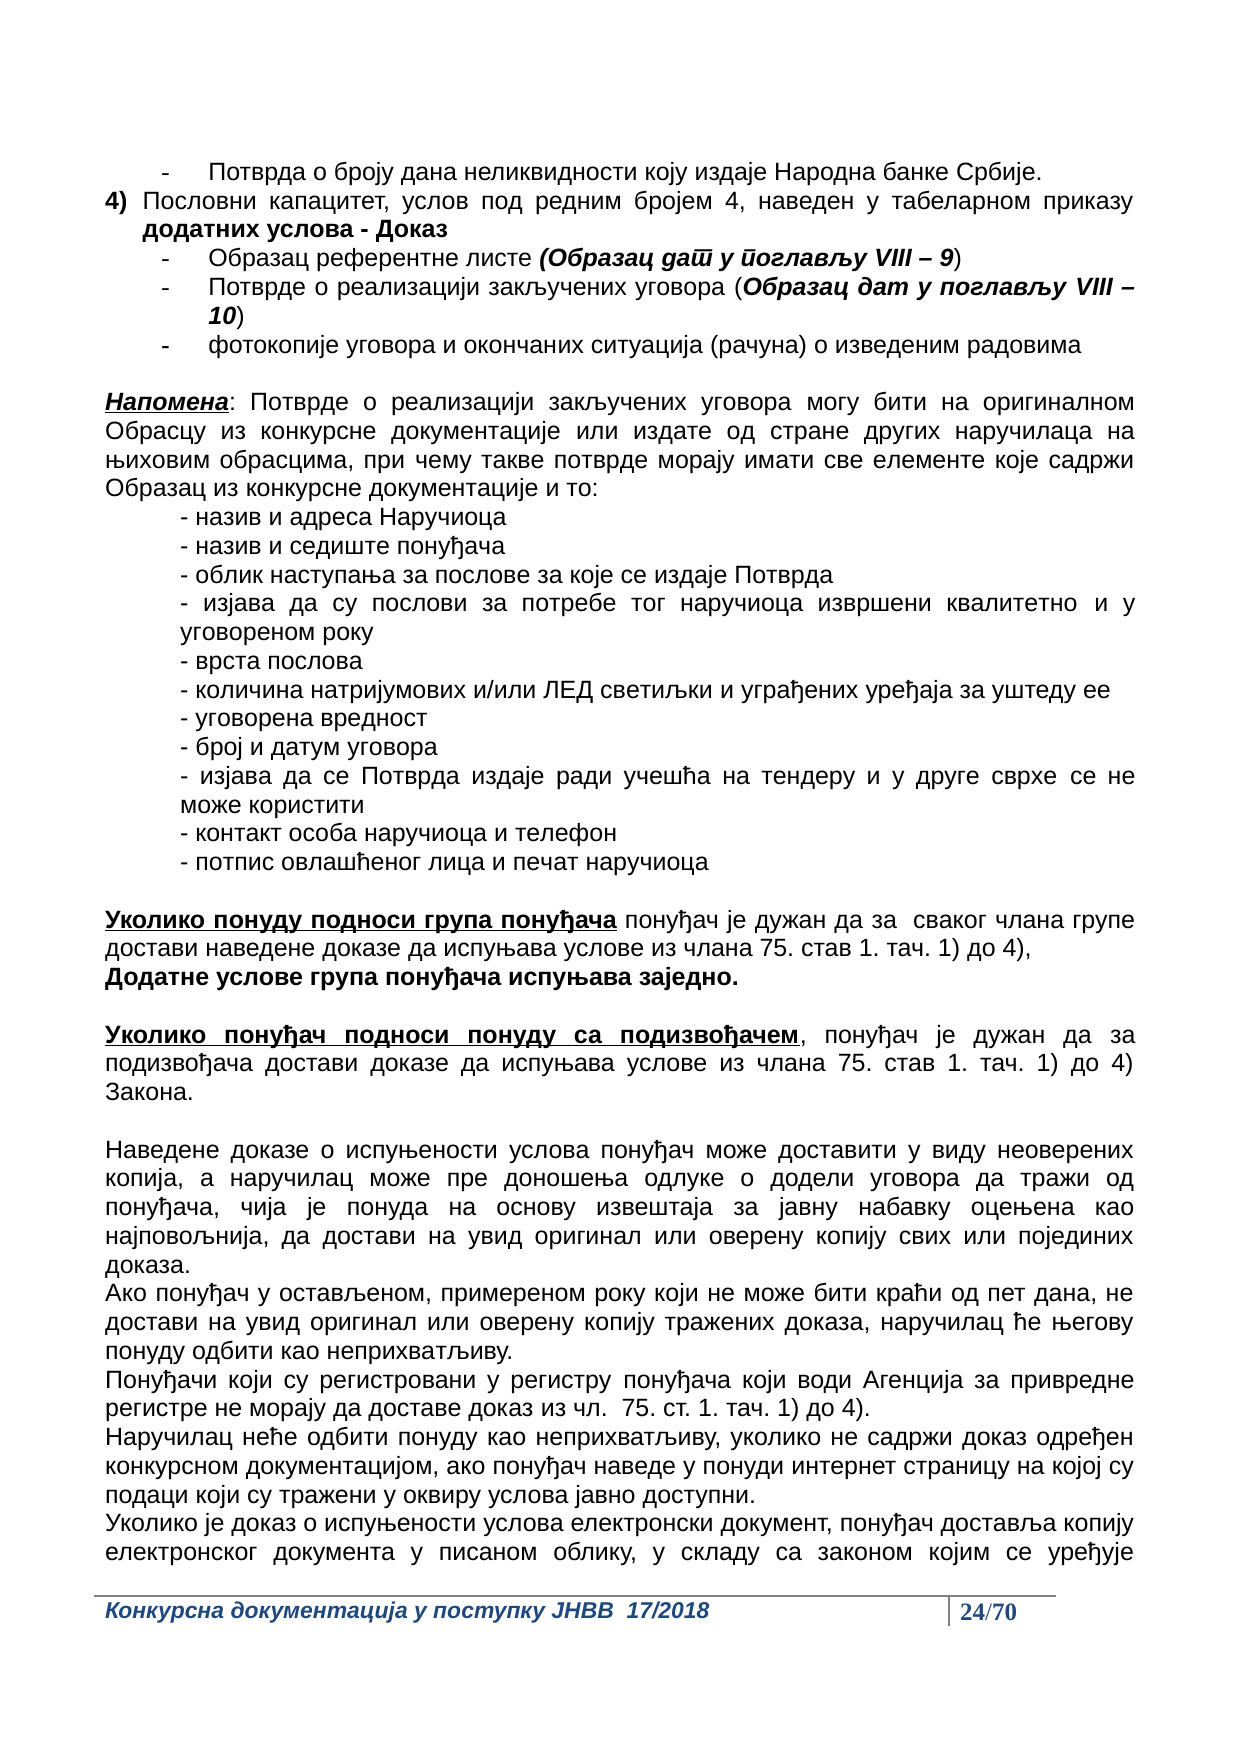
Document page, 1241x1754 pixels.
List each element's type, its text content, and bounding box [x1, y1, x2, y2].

list - изјава да су послови за потребе тог наручиоца извршени квалитетно и у уговореном року [180, 588, 1135, 646]
list - контакт особа наручиоца и телефон [180, 818, 1135, 847]
list Образац референтне листе (Образац дат у поглављу VIII – 9) [161, 243, 1135, 272]
list - назив и адреса Наручиоца [180, 502, 1135, 531]
list Потврда о броју дана неликвидности коју издаје Народна банке Србије. [161, 157, 1135, 186]
list - број и датум уговора [180, 732, 1135, 761]
list Понуђачи који су регистровани у регистру понуђача који води Агенција за привредне регистре не морају да доставе доказ из чл. 75. ст. 1. тач. 1) до 4). [105, 1365, 1135, 1422]
text Напомена: Потврде о реализацији закључених уговора могу бити на оригиналном Обрасцу из конкурсне документације или издате од стране других наручилаца на њиховим обрасцима, при чему такве потврде морају имати све елементе које садржи Образац из конкурсне документације и то: [105, 387, 1135, 502]
list Уколико понуђач подноси понуду са подизвођачем, понуђач је дужан да за подизвођача достави доказе да испуњава услове из члана 75. став 1. тач. 1) до 4) Закона. [105, 1020, 1135, 1106]
list - назив и седиште понуђача [180, 531, 1135, 560]
list Наведене доказе о испуњености услова понуђач може доставити у виду неоверених копија, а наручилац може пре доношења одлуке о додели уговора да тражи од понуђача, чија је понуда на основу извештаја за јавну набавку оцењена као најповољнија, да достави на увид оригинал или оверену копију свих или појединих доказа. [105, 1135, 1135, 1278]
list - облик наступања за послове за које се издаје Потврда [180, 560, 1135, 588]
list - уговорена вредност [180, 703, 1135, 732]
list - изјава да се Потврда издаје ради учешћа на тендеру и у друге сврхе се не може користити [180, 761, 1135, 818]
list Потврде о реализацији закључених уговора (Образац дат у поглављу VIII – 10) [161, 272, 1135, 329]
list - врста послова [180, 646, 1135, 675]
list Ако понуђач у остављеном, примереном року који не може бити краћи од пет дана, не достави на увид оригинал или оверену копију тражених доказа, наручилац ће његову понуду одбити као неприхватљиву. [105, 1278, 1135, 1365]
list Пословни капацитет, услов под редним бројем 4, наведен у табеларном приказу додатних услова - Доказ [105, 186, 1135, 243]
list Уколико понуду подноси група понуђача понуђач је дужан да за сваког члана групе достави наведене доказе да испуњава услове из члана 75. став 1. тач. 1) до 4), [105, 905, 1135, 962]
list Наручилац неће одбити понуду као неприхватљиву, уколико не садржи доказ одређен конкурсном документацијом, ако понуђач наведе у понуди интернет страницу на којој су подаци који су тражени у оквиру услова јавно доступни. [105, 1422, 1135, 1508]
list фотокопије уговора и окончаних ситуација (рачуна) о изведеним радовима [161, 329, 1135, 358]
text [105, 1508, 1135, 1566]
list Додатне услове група понуђача испуњава заједно. [105, 962, 1135, 991]
list - количина натријумових и/или ЛЕД светиљки и уграђених уређаја за уштеду ее [180, 675, 1135, 703]
list - потпис овлашћеног лица и печат наручиоца [180, 847, 1135, 876]
